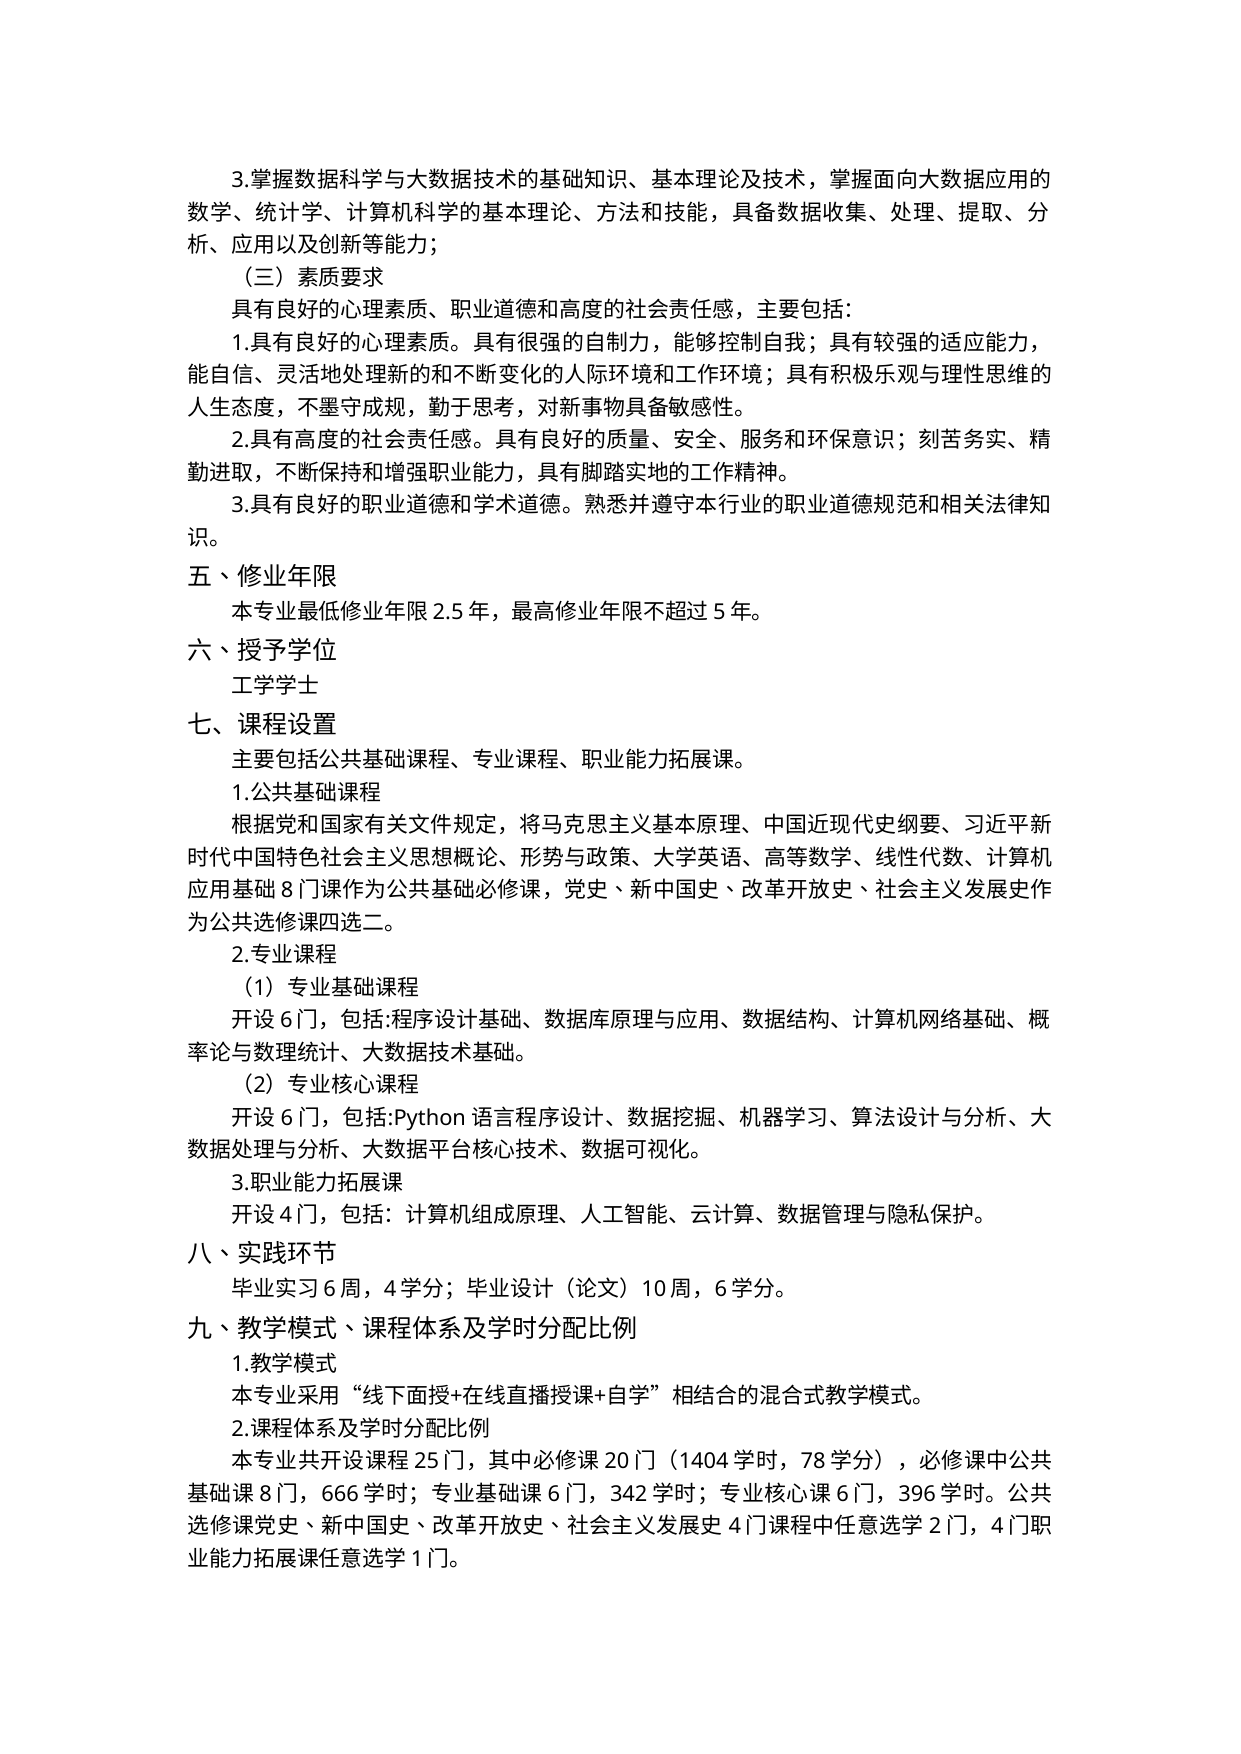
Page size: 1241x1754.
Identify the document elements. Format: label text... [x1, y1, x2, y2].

text 3.掌握数据科学与大数据技术的基础知识、基本理论及技术，掌握面向大数据应用的数学、统计学、计算机科学的基本理论、方法和技能，具备数据收集、处理、提取、分析、应用以及创新等能力； [187, 162, 1053, 259]
text 八、实践环节 [187, 1229, 1053, 1271]
text 六、授予学位 [187, 626, 1053, 668]
text 1.具有良好的心理素质。具有很强的自制力，能够控制自我；具有较强的适应能力，能自信、灵活地处理新的和不断变化的人际环境和工作环境；具有积极乐观与理性思维的人生态度，不墨守成规，勤于思考，对新事物具备敏感性。 [187, 324, 1053, 422]
text 2.专业课程 [187, 937, 1053, 969]
text 本专业共开设课程25门，其中必修课20门（1404学时，78学分），必修课中公共基础课8门，666学时；专业基础课6门，342学时；专业核心课6门，396学时。公共选修课党史、新中国史、改革开放史、社会主义发展史4门课程中任意选学2门，4门职业能力拓展课任意选学1门。 [187, 1443, 1053, 1573]
text 九、教学模式、课程体系及学时分配比例 [187, 1304, 1053, 1345]
text 3.职业能力拓展课 [187, 1164, 1053, 1197]
text 根据党和国家有关文件规定，将马克思主义基本原理、中国近现代史纲要、习近平新时代中国特色社会主义思想概论、形势与政策、大学英语、高等数学、线性代数、计算机应用基础8门课作为公共基础必修课，党史、新中国史、改革开放史、社会主义发展史作为公共选修课四选二。 [187, 807, 1053, 937]
text 具有良好的心理素质、职业道德和高度的社会责任感，主要包括： [187, 292, 1053, 324]
text 七、课程设置 [187, 700, 1053, 742]
text 毕业实习6周，4学分；毕业设计（论文）10周，6学分。 [187, 1271, 1053, 1304]
text 五、修业年限 [187, 552, 1053, 594]
text 2.具有高度的社会责任感。具有良好的质量、安全、服务和环保意识；刻苦务实、精勤进取，不断保持和增强职业能力，具有脚踏实地的工作精神。 [187, 422, 1053, 487]
text 工学学士 [187, 668, 1053, 700]
text （2）专业核心课程 [187, 1067, 1053, 1099]
text 1.教学模式 [187, 1345, 1053, 1378]
text （三）素质要求 [187, 259, 1053, 292]
text 开设6门，包括:Python语言程序设计、数据挖掘、机器学习、算法设计与分析、大数据处理与分析、大数据平台核心技术、数据可视化。 [187, 1099, 1053, 1164]
text 本专业最低修业年限2.5年，最高修业年限不超过5年。 [187, 594, 1053, 626]
text 主要包括公共基础课程、专业课程、职业能力拓展课。 [187, 742, 1053, 774]
text （1）专业基础课程 [187, 969, 1053, 1002]
text 开设4门，包括：计算机组成原理、人工智能、云计算、数据管理与隐私保护。 [187, 1197, 1053, 1229]
text 1.公共基础课程 [187, 774, 1053, 807]
text 2.课程体系及学时分配比例 [187, 1410, 1053, 1443]
text 本专业采用“线下面授+在线直播授课+自学”相结合的混合式教学模式。 [187, 1378, 1053, 1410]
text 开设6门，包括:程序设计基础、数据库原理与应用、数据结构、计算机网络基础、概率论与数理统计、大数据技术基础。 [187, 1002, 1053, 1067]
text 3.具有良好的职业道德和学术道德。熟悉并遵守本行业的职业道德规范和相关法律知识。 [187, 487, 1053, 552]
